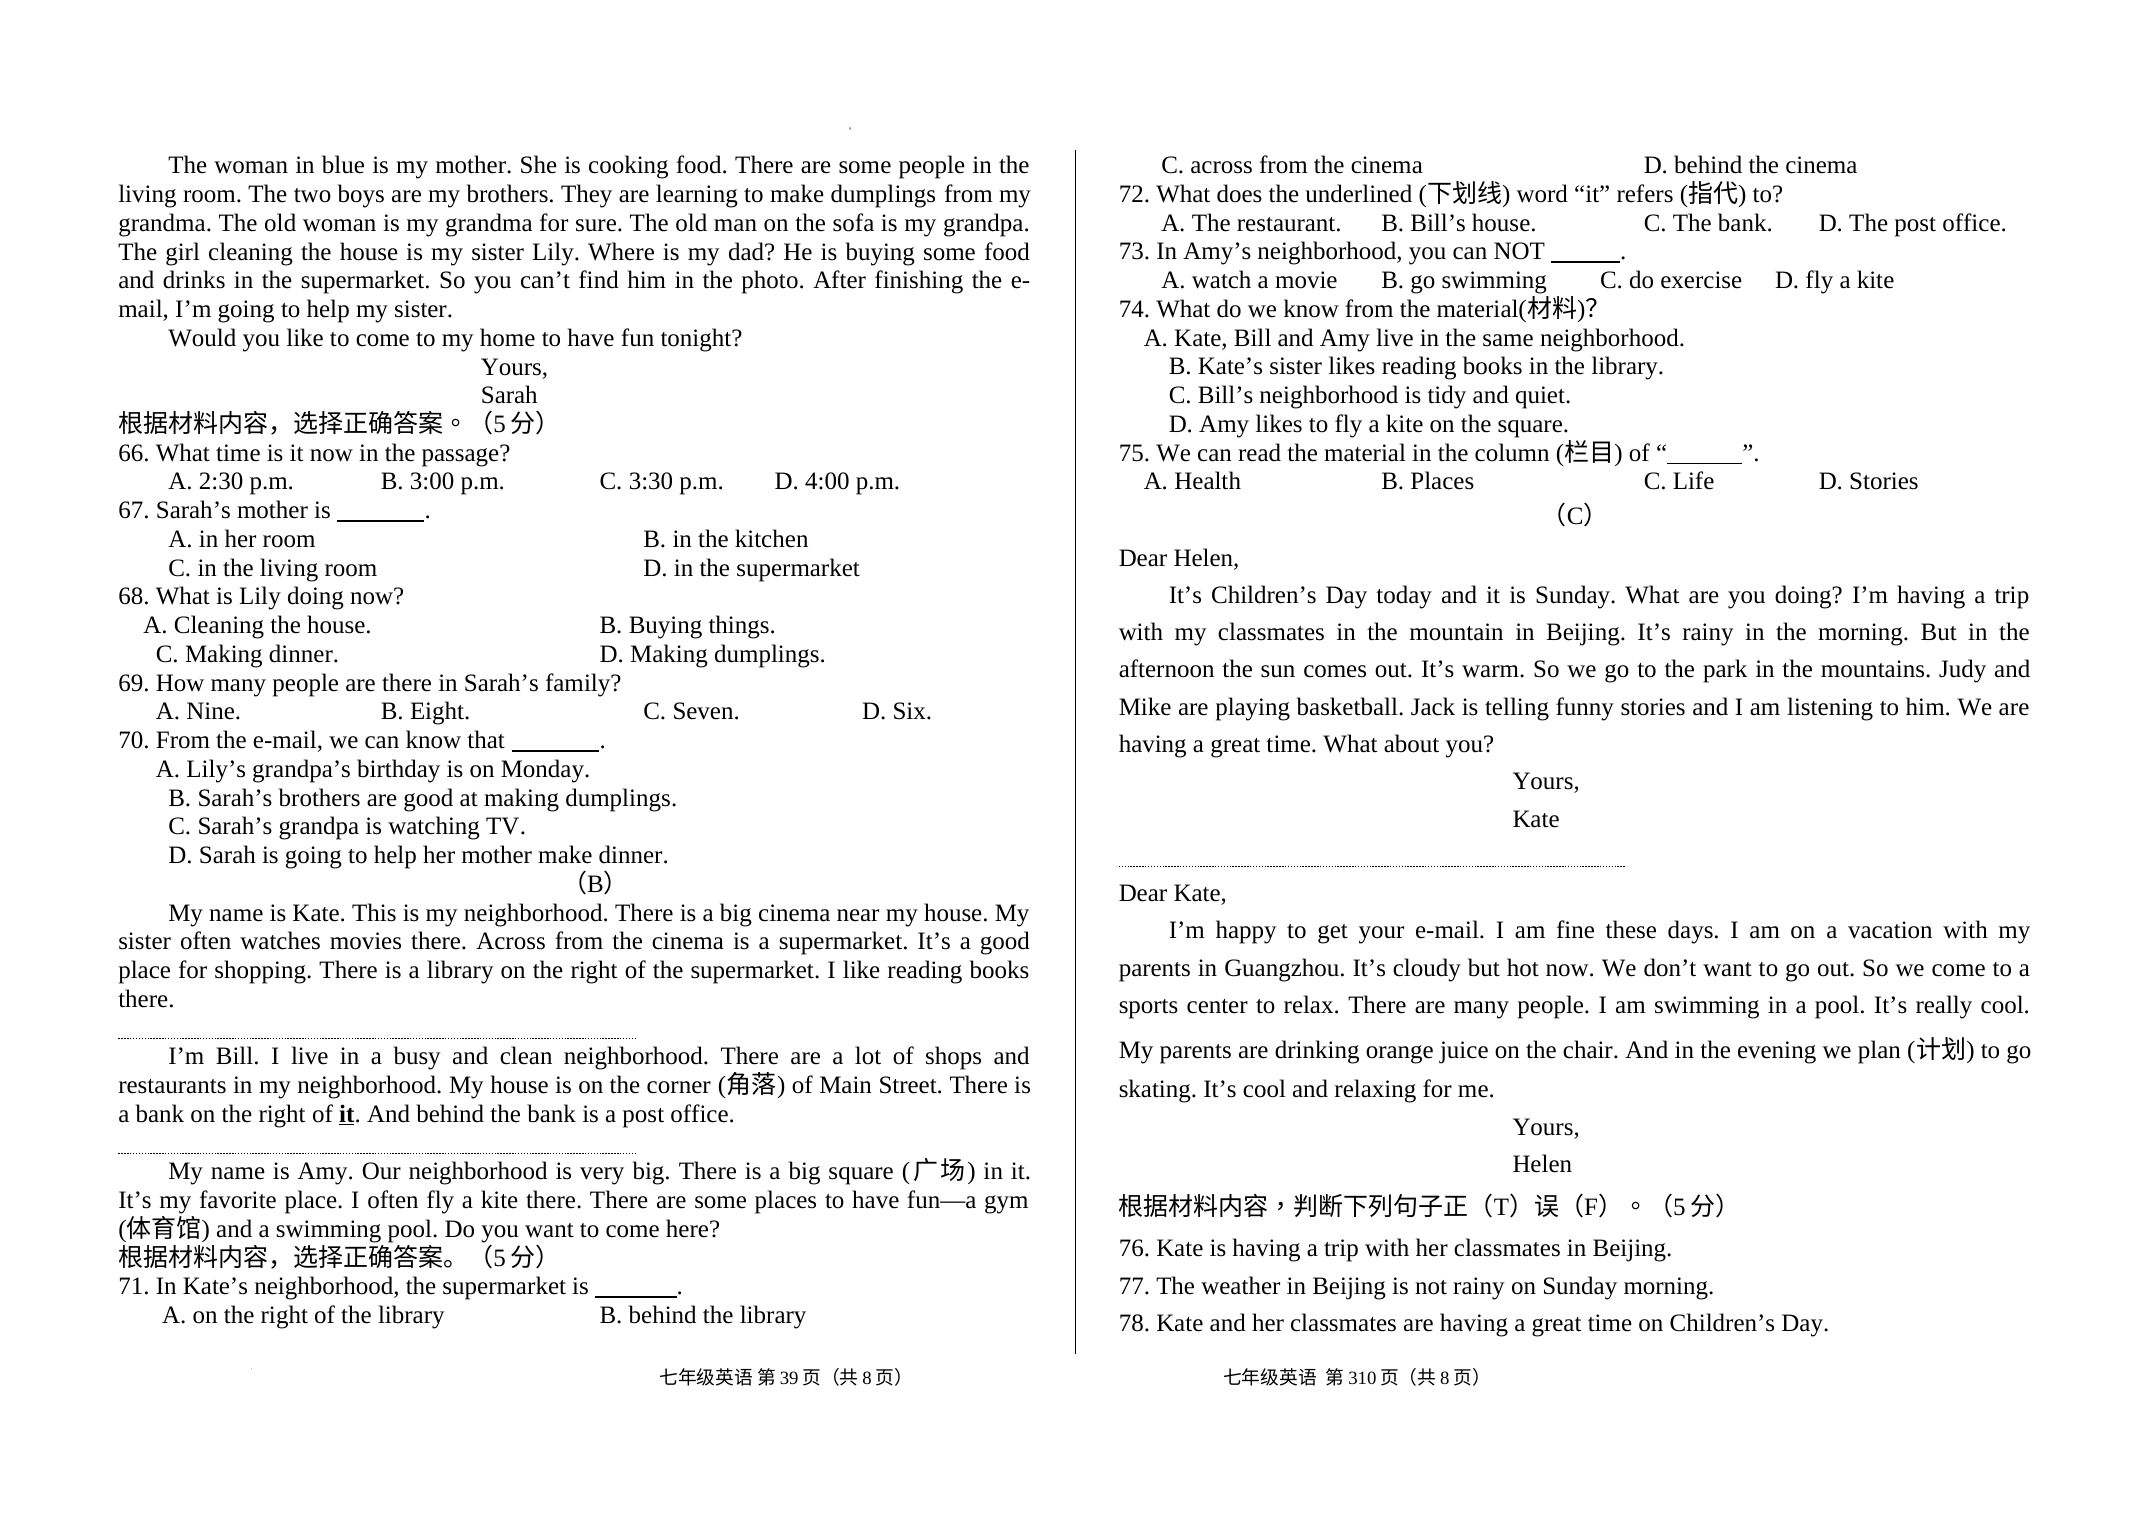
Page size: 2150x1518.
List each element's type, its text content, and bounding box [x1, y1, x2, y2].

list A. in her room B. in the kitchen [118, 524, 1031, 553]
list （B） [118, 869, 1031, 898]
text The woman in blue is my mother. She is cooking food. There are some people in the living room. The two boys are my brothers. They are learning to make dumplings from my grandma. The old woman is my grandma for sure. The old man on the sofa is my grandpa. The girl cleaning the house is my sister Lily. Where is my dad? He is buying some food and drinks in the supermarket. So you can’t find him in the photo. After finishing the e-mail, I’m going to help my sister. [118, 151, 1031, 323]
list 73. In Amy’s neighborhood, you can NOT . [1118, 237, 2031, 266]
list 74. What do we know from the material(材料)？ [1118, 294, 2031, 323]
list 68. What is Lily doing now? [118, 582, 1031, 611]
list A. watch a movie B. go swimming C. do exercise D. fly a kite [1118, 266, 2031, 294]
list C. in the living room D. in the supermarket [118, 553, 1031, 582]
text Would you like to come to my home to have fun tonight? [118, 323, 1031, 352]
list D. Amy likes to fly a kite on the square. [1118, 409, 2031, 438]
list C. Sarah’s grandpa is watching TV. [143, 812, 1031, 841]
list 76. Kate is having a trip with her classmates in Beijing. [1118, 1233, 2031, 1262]
text I’m happy to get your e-mail. I am fine these days. I am on a vacation with my parents in Guangzhou. It’s cloudy but hot now. We don’t want to go out. So we come to a sports center to relax. There are many people. I am swimming in a pool. It’s really cool. My parents are drinking orange juice on the chair. And in the evening we plan (计划) to go skating. It’s cool and relaxing for me. [1118, 916, 2031, 1103]
list 67. Sarah’s mother is . [118, 496, 1031, 524]
list A. Nine. B. Eight. C. Seven. D. Six. [118, 697, 1031, 726]
list A. Kate, Bill and Amy live in the same neighborhood. [1118, 323, 2031, 352]
list A. on the right of the library B. behind the library [162, 1301, 1031, 1329]
list （C） [1118, 496, 2031, 532]
list A. 2:30 p.m. B. 3:00 p.m. C. 3:30 p.m. D. 4:00 p.m. [118, 467, 1031, 496]
list 77. The weather in Beijing is not rainy on Sunday morning. [1118, 1271, 2031, 1299]
text Dear Helen, [1118, 543, 2031, 571]
text Helen [1118, 1149, 2031, 1178]
list 70. From the e-mail, we can know that . [118, 726, 1031, 754]
text Yours, [1118, 1112, 2031, 1141]
list A. Lily’s grandpa’s birthday is on Monday. [143, 754, 1031, 783]
list I’m Bill. I live in a busy and clean neighborhood. There are a lot of shops and restaurants in my neighborhood. My house is on the corner (角落) of Main Street. There is a bank on the right of it. And behind the bank is a post office. [118, 1042, 1031, 1128]
text It’s Children’s Day today and it is Sunday. What are you doing? I’m having a trip with my classmates in the mountain in Beijing. It’s rainy in the morning. But in the afternoon the sun comes out. It’s warm. So we go to the park in the mountains. Judy and Mike are playing basketball. Jack is telling funny stories and I am listening to him. We are having a great time. What about you? [1118, 580, 2031, 758]
list My name is Kate. This is my neighborhood. There is a big cinema near my house. My sister often watches movies there. Across from the cinema is a supermarket. It’s a good place for shopping. There is a library on the right of the supermarket. I like reading books there. [118, 898, 1031, 1013]
list A. The restaurant. B. Bill’s house. C. The bank. D. The post office. [1118, 208, 2031, 237]
text Kate [1118, 804, 2031, 832]
list B. Sarah’s brothers are good at making dumplings. [143, 783, 1031, 812]
list 69. How many people are there in Sarah’s family? [118, 668, 1031, 697]
list D. Sarah is going to help her mother make dinner. [143, 841, 1031, 869]
list 78. Kate and her classmates are having a great time on Children’s Day. [1118, 1308, 2031, 1337]
text 根据材料内容，判断下列句子正（T）误（F）。（5分） [1118, 1186, 2031, 1223]
text Dear Kate, [1118, 878, 2031, 907]
list My name is Amy. Our neighborhood is very big. There is a big square (广场) in it. It’s my favorite place. I often fly a kite there. There are some places to have fun—a gym (体育馆) and a swimming pool. Do you want to come here? [118, 1157, 1031, 1243]
list B. Kate’s sister likes reading books in the library. [1118, 352, 2031, 381]
list 75. We can read the material in the column (栏目) of “ ”. [1118, 438, 2031, 467]
text Yours, [118, 352, 1031, 381]
list C. Bill’s neighborhood is tidy and quiet. [1118, 381, 2031, 409]
text 根据材料内容，选择正确答案。（5分） [118, 409, 1031, 438]
list In Kate’s neighborhood, the supermarket is . [118, 1272, 1031, 1301]
text Yours, [1118, 766, 2031, 795]
text Sarah [118, 381, 1031, 409]
list A. Cleaning the house. B. Buying things. [118, 611, 1031, 639]
list C. Making dinner. D. Making dumplings. [118, 639, 1031, 668]
list A. Health B. Places C. Life D. Stories [1118, 467, 2031, 496]
list C. across from the cinema D. behind the cinema [1118, 151, 2031, 179]
list 66. What time is it now in the passage? [118, 438, 1031, 467]
list 根据材料内容，选择正确答案。（5分） [118, 1243, 1031, 1272]
list 72. What does the underlined (下划线) word “it” refers (指代) to? [1118, 179, 2031, 208]
